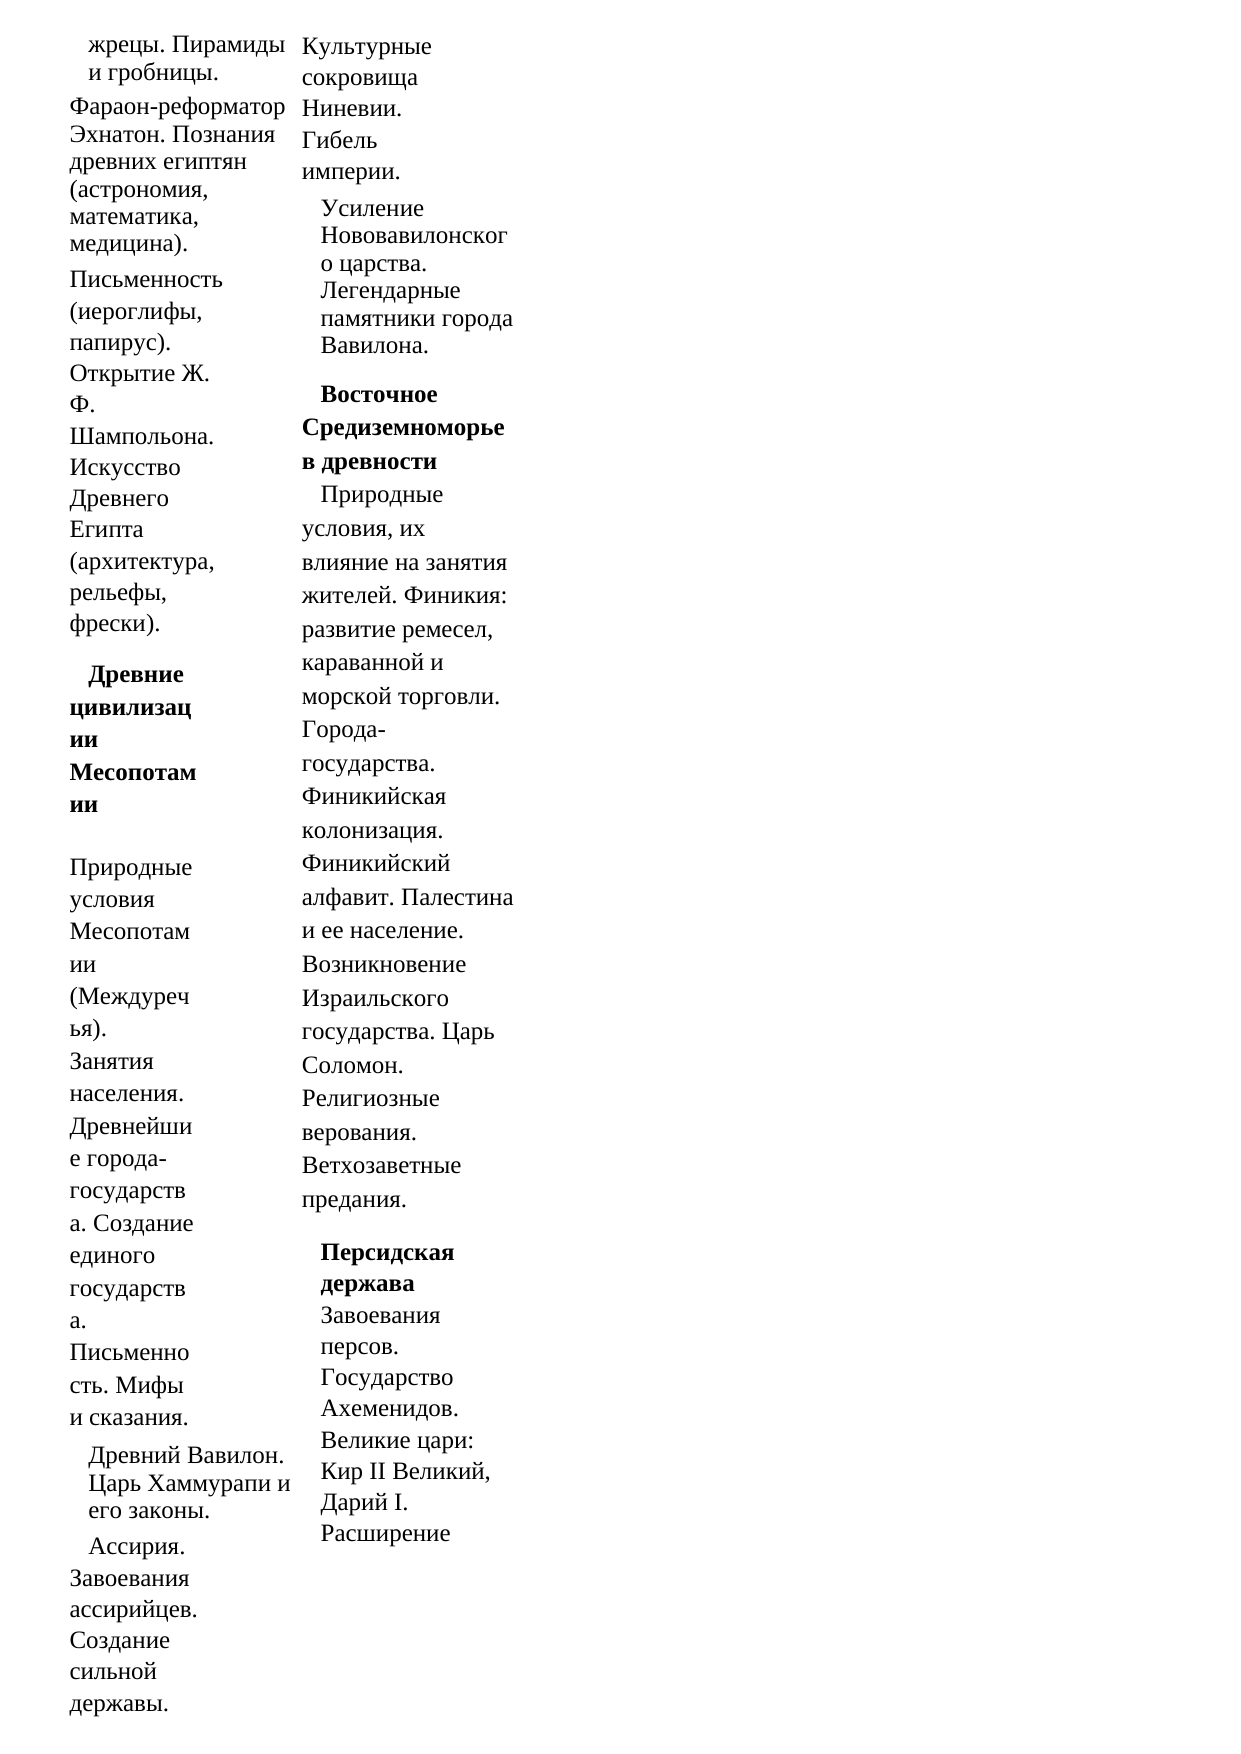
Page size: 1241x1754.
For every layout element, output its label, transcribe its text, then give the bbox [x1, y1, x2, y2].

text Фараон-реформатор Эхнатон. Познания древних египтян (астрономия, математика, медицина). [69, 93, 302, 257]
text Древний Вавилон. Царь Хаммурапи и его законы. [88, 1442, 302, 1524]
text Письменность (иероглифы, папирус). Открытие Ж. Ф. Шампольона. Искусство Древнего Египта (архитектура, рельефы, фрески). [69, 264, 242, 637]
text Ассирия. Завоевания ассирийцев. Создание сильной державы. Культурные сокровища Ниневии. Гибель империи. [302, 31, 471, 185]
text Ассирия. Завоевания ассирийцев. Создание сильной державы. Культурные сокровища Ниневии. Гибель империи. [69, 1531, 257, 1716]
text Усиление Нововавилонского царства. Легендарные памятники города Вавилона. [320, 194, 516, 359]
text Древние цивилизации Месопотамии Природные условия Месопотамии (Междуречья). Занятия населения. Древнейшие города-государства. Создание единого государства. Письменность. Мифы и сказания. [69, 659, 197, 1431]
text Персидская держава Завоевания персов. Государство Ахеменидов. Великие цари: Кир II Великий, Дарий I. Расширение [320, 1237, 501, 1547]
text Религиозные верования египтян. Боги Древнего Египта. Храмы и жрецы. Пирамиды и гробницы. [88, 31, 302, 86]
text Восточное Средиземноморье в древности Природные условия, их влияние на занятия жителей. Финикия: развитие ремесел, караванной и морской торговли. Города-государства. Финикийская колонизация. Финикийский алфавит. Палестина и ее население. Возникновение Израильского государства. Царь Соломон. Религиозные верования. Ветхозаветные предания. [302, 379, 516, 1213]
